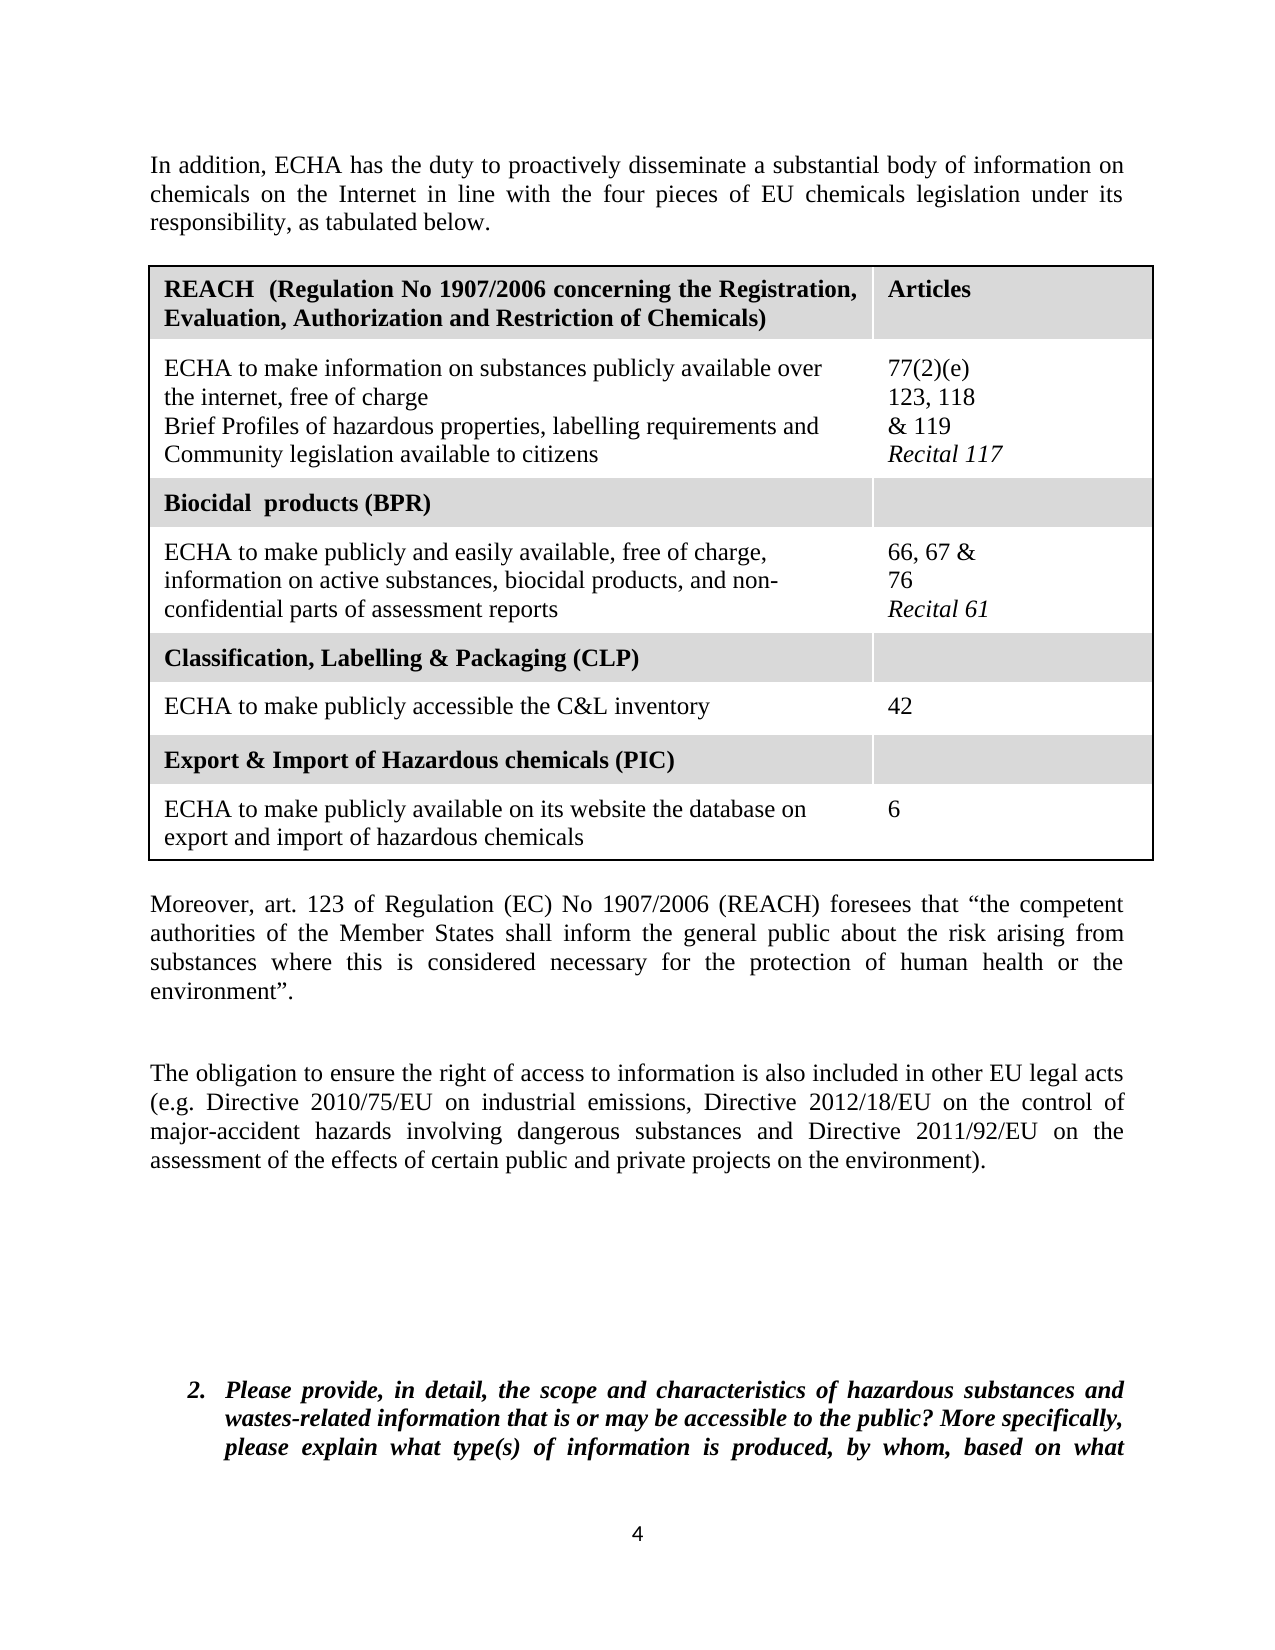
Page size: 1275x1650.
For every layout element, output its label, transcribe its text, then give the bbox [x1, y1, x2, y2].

table_cell ECHA to make information on substances publicly available over the internet, free of charge Brief Profiles of hazardous properties, labelling requirements and Community legislation available to citizens [150, 346, 872, 476]
text The obligation to ensure the right of access to information is also included in other EU legal acts (e.g. Directive 2010/75/EU on industrial emissions, Directive 2012/18/EU on the control of major-accident hazards involving dangerous substances and Directive 2011/92/EU on the assessment of the effects of certain public and private projects on the environment). [150, 1058, 1125, 1173]
table_cell Export & Import of Hazardous chemicals (PIC) [150, 735, 872, 784]
table_cell ECHA to make publicly available on its website the database on export and import of hazardous chemicals [150, 786, 872, 859]
text Moreover, art. 123 of Regulation (EC) No 1907/2006 (REACH) foresees that “the competent authorities of the Member States shall inform the general public about the risk arising from substances where this is considered necessary for the protection of human health or the environment”. [150, 889, 1125, 1004]
table_cell 77(2)(e) 123, 118 & 119 Recital 117 [874, 346, 1152, 476]
table_cell [874, 633, 1152, 682]
table_cell 6 [874, 786, 1152, 859]
table_header REACH (Regulation No 1907/2006 concerning the Registration, Evaluation, Authorization and Restriction of Chemicals) [150, 267, 872, 339]
text In addition, ECHA has the duty to proactively disseminate a substantial body of information on chemicals on the Internet in line with the four pieces of EU chemicals legislation under its responsibility, as tabulated below. [150, 150, 1125, 236]
table_cell [874, 735, 1152, 784]
table_cell Classification, Labelling & Packaging (CLP) [150, 633, 872, 682]
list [187, 1375, 1125, 1461]
table_cell 42 [874, 684, 1152, 733]
table_cell ECHA to make publicly accessible the C&L inventory [150, 684, 872, 733]
table_cell ECHA to make publicly and easily available, free of charge, information on active substances, biocidal products, and non-confidential parts of assessment reports [150, 529, 872, 630]
table_cell Biocidal products (BPR) [150, 478, 872, 527]
table_cell [874, 478, 1152, 527]
table_cell 66, 67 & 76 Recital 61 [874, 529, 1152, 630]
table_header Articles [874, 267, 1152, 339]
